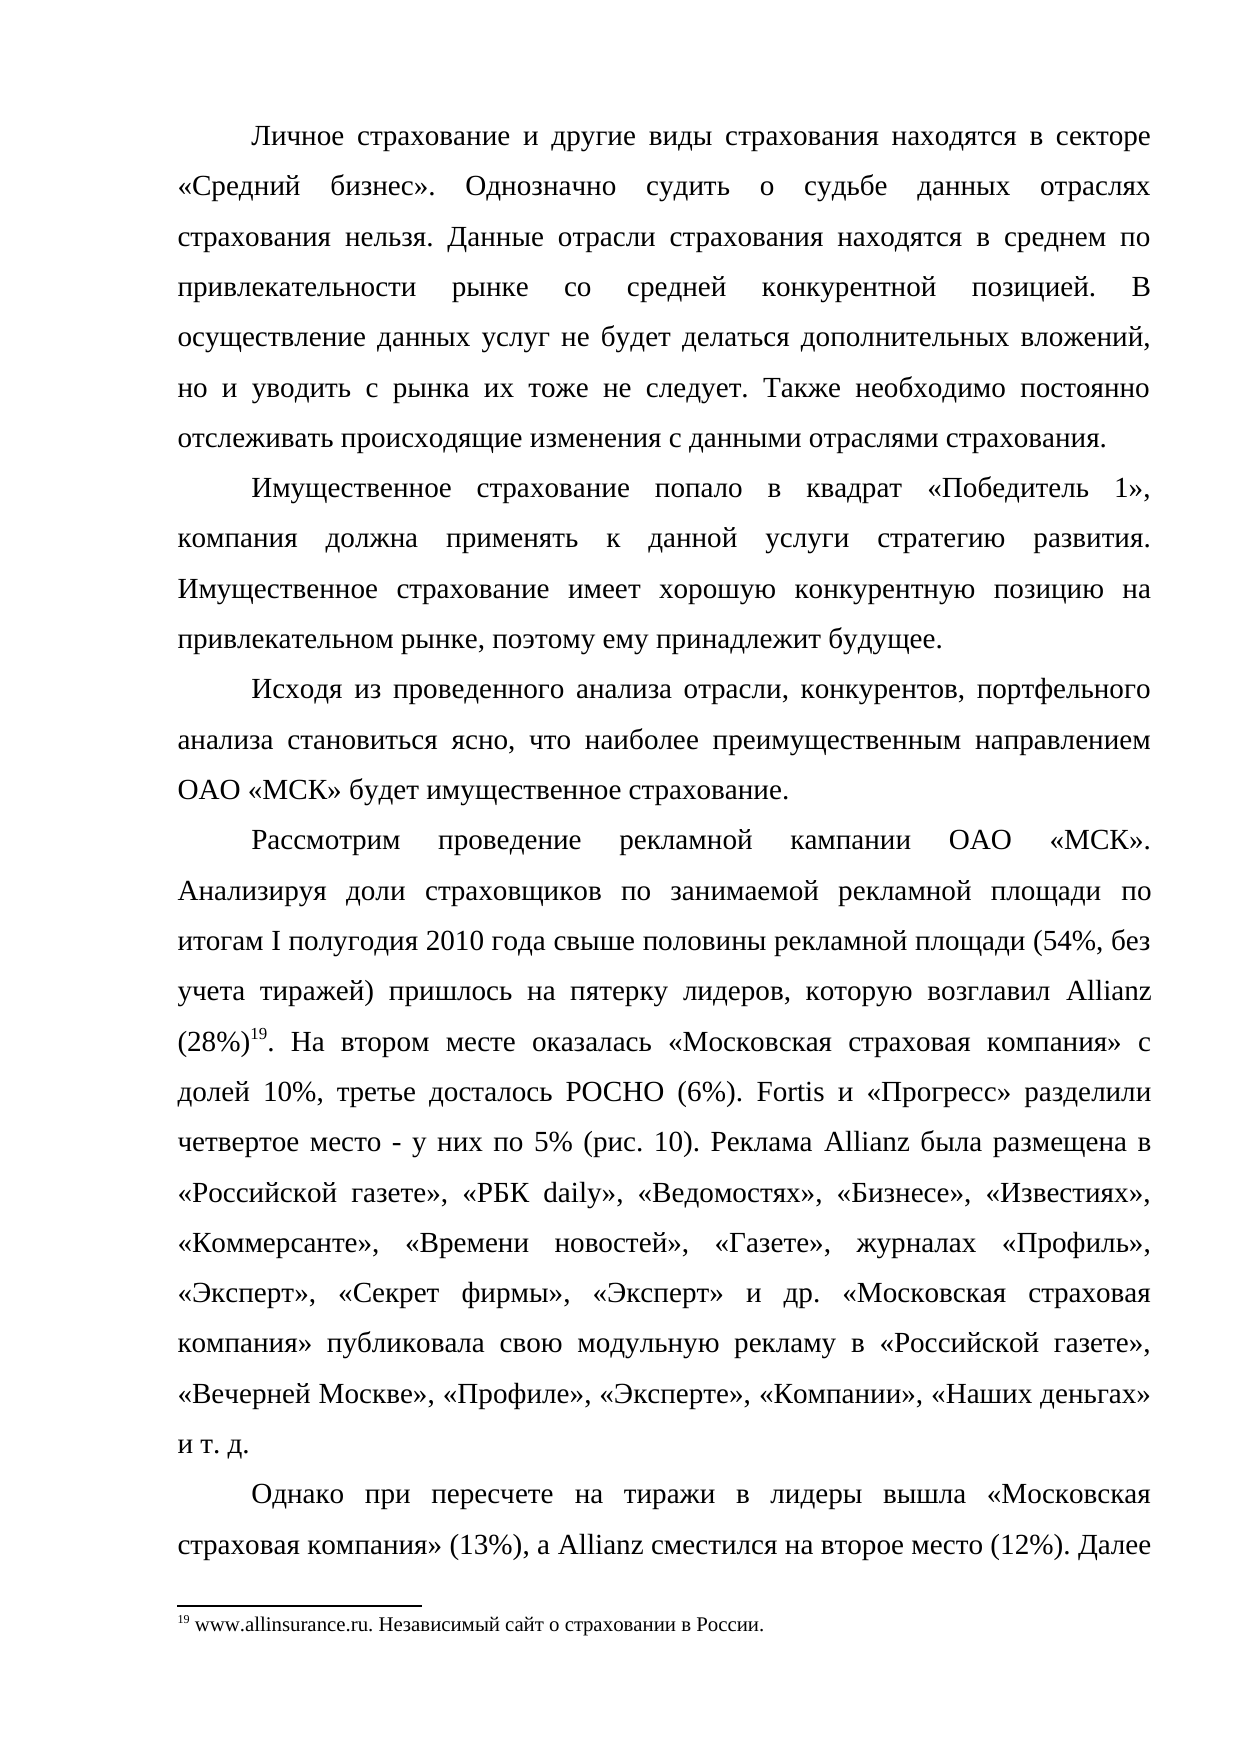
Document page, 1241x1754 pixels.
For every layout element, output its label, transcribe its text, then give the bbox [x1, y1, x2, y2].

text Имущественное страхование попало в квадрат «Победитель 1», компания должна применять к данной услуги стратегию развития. Имущественное страхование имеет хорошую конкурентную позицию на привлекательном рынке, поэтому ему принадлежит будущее. [177, 470, 1152, 655]
text Исходя из проведенного анализа отрасли, конкурентов, портфельного анализа становиться ясно, что наиболее преимущественным направлением ОАО «МСК» будет имущественное страхование. [177, 672, 1152, 806]
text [177, 1477, 1152, 1560]
text Рассмотрим проведение рекламной кампании ОАО «МСК». Анализируя доли страховщиков по занимаемой рекламной площади по итогам I полугодия 2010 года свыше половины рекламной площади (54%, без учета тиражей) пришлось на пятерку лидеров, которую возглавил Allianz (28%). На втором месте оказалась «Московская страховая компания» с долей 10%, третье досталось РОСНО (6%). Fortis и «Прогресс» разделили четвертое место - у них по 5% (рис. 10). Реклама Allianz была размещена в «Российской газете», «РБК daily», «Ведомостях», «Бизнесе», «Известиях», «Коммерсанте», «Времени новостей», «Газете», журналах «Профиль», «Эксперт», «Секрет фирмы», «Эксперт» и др. «Московская страховая компания» публиковала свою модульную рекламу в «Российской газете», «Вечерней Москве», «Профиле», «Эксперте», «Компании», «Наших деньгах» и т. д. [177, 822, 1152, 1460]
text Личное страхование и другие виды страхования находятся в секторе «Средний бизнес». Однозначно судить о судьбе данных отраслях страхования нельзя. Данные отрасли страхования находятся в среднем по привлекательности рынке со средней конкурентной позицией. В осуществление данных услуг не будет делаться дополнительных вложений, но и уводить с рынка их тоже не следует. Также необходимо постоянно отслеживать происходящие изменения с данными отраслями страхования. [177, 118, 1152, 453]
